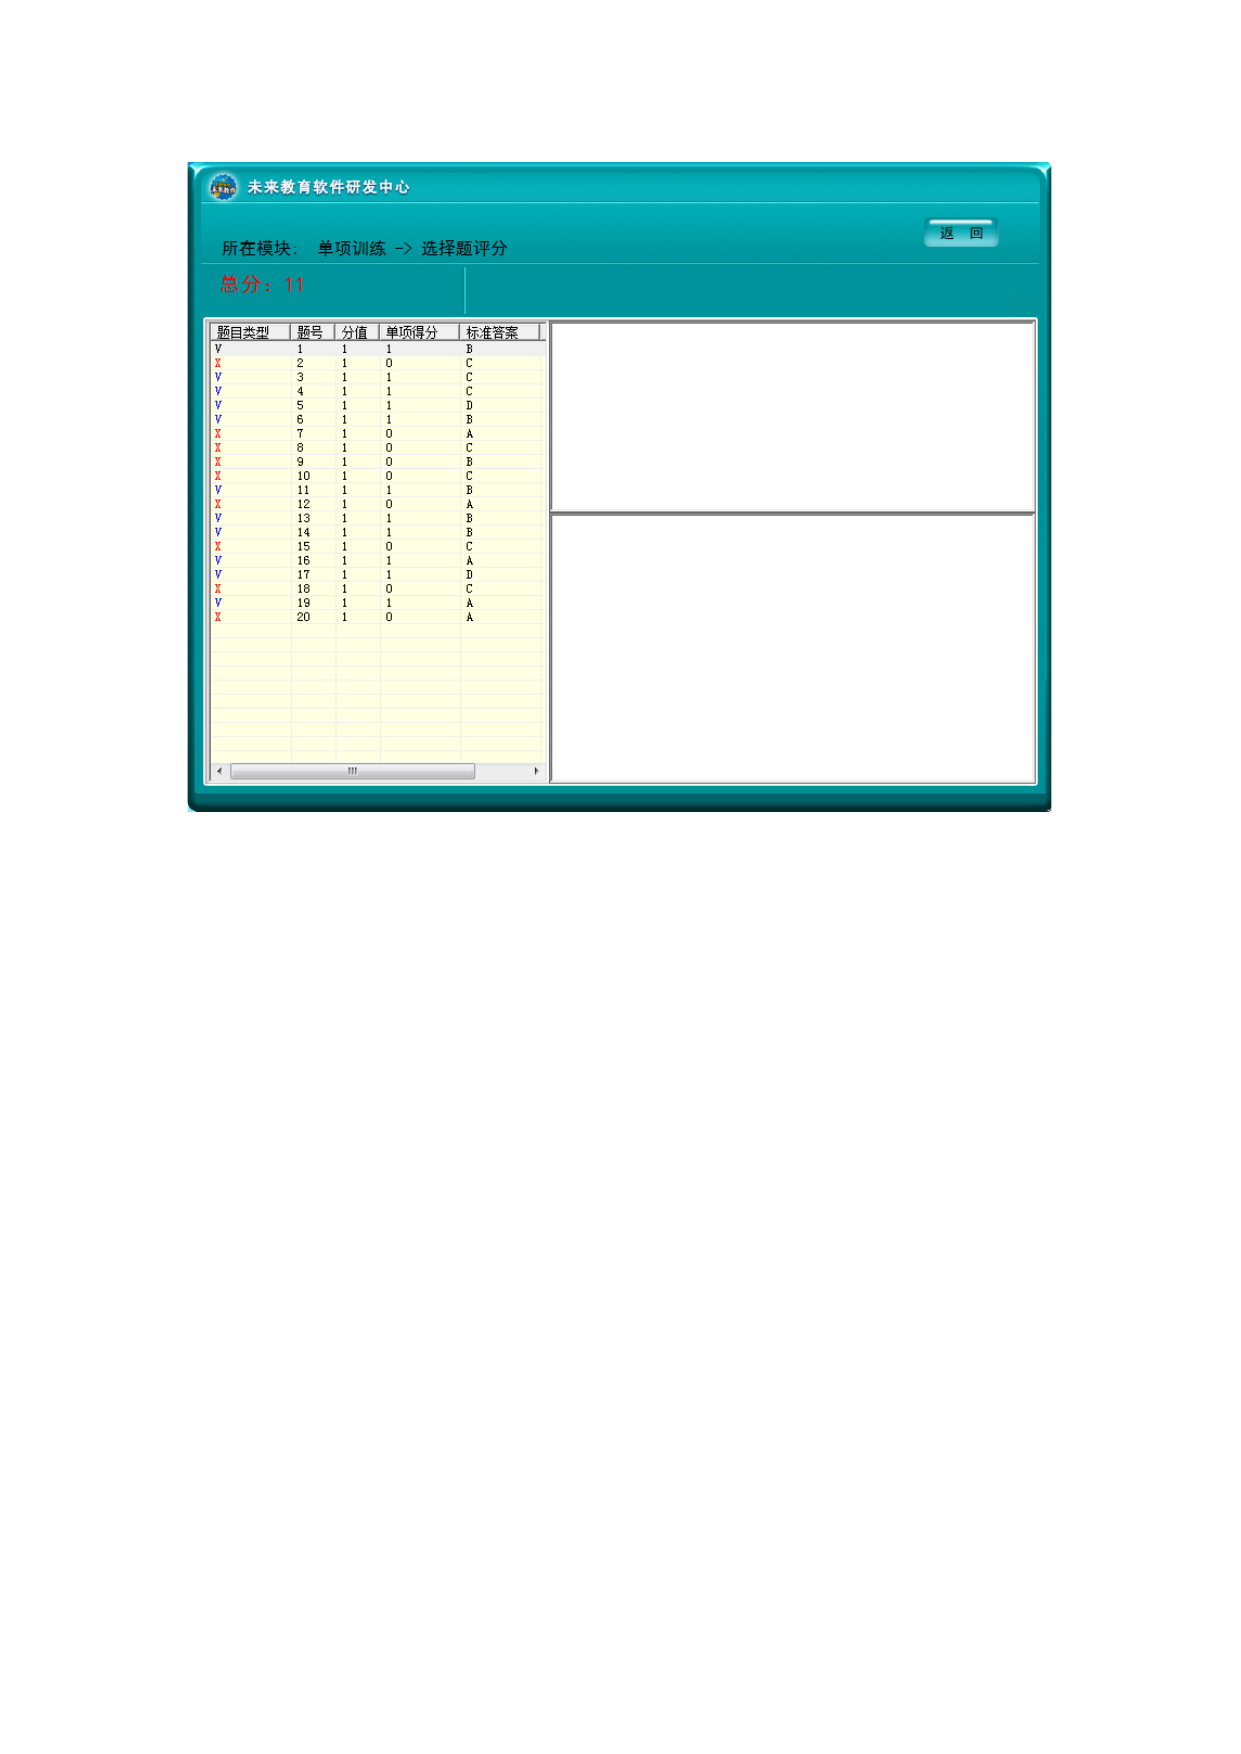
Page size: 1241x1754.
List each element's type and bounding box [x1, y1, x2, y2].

picture [187, 162, 1052, 812]
